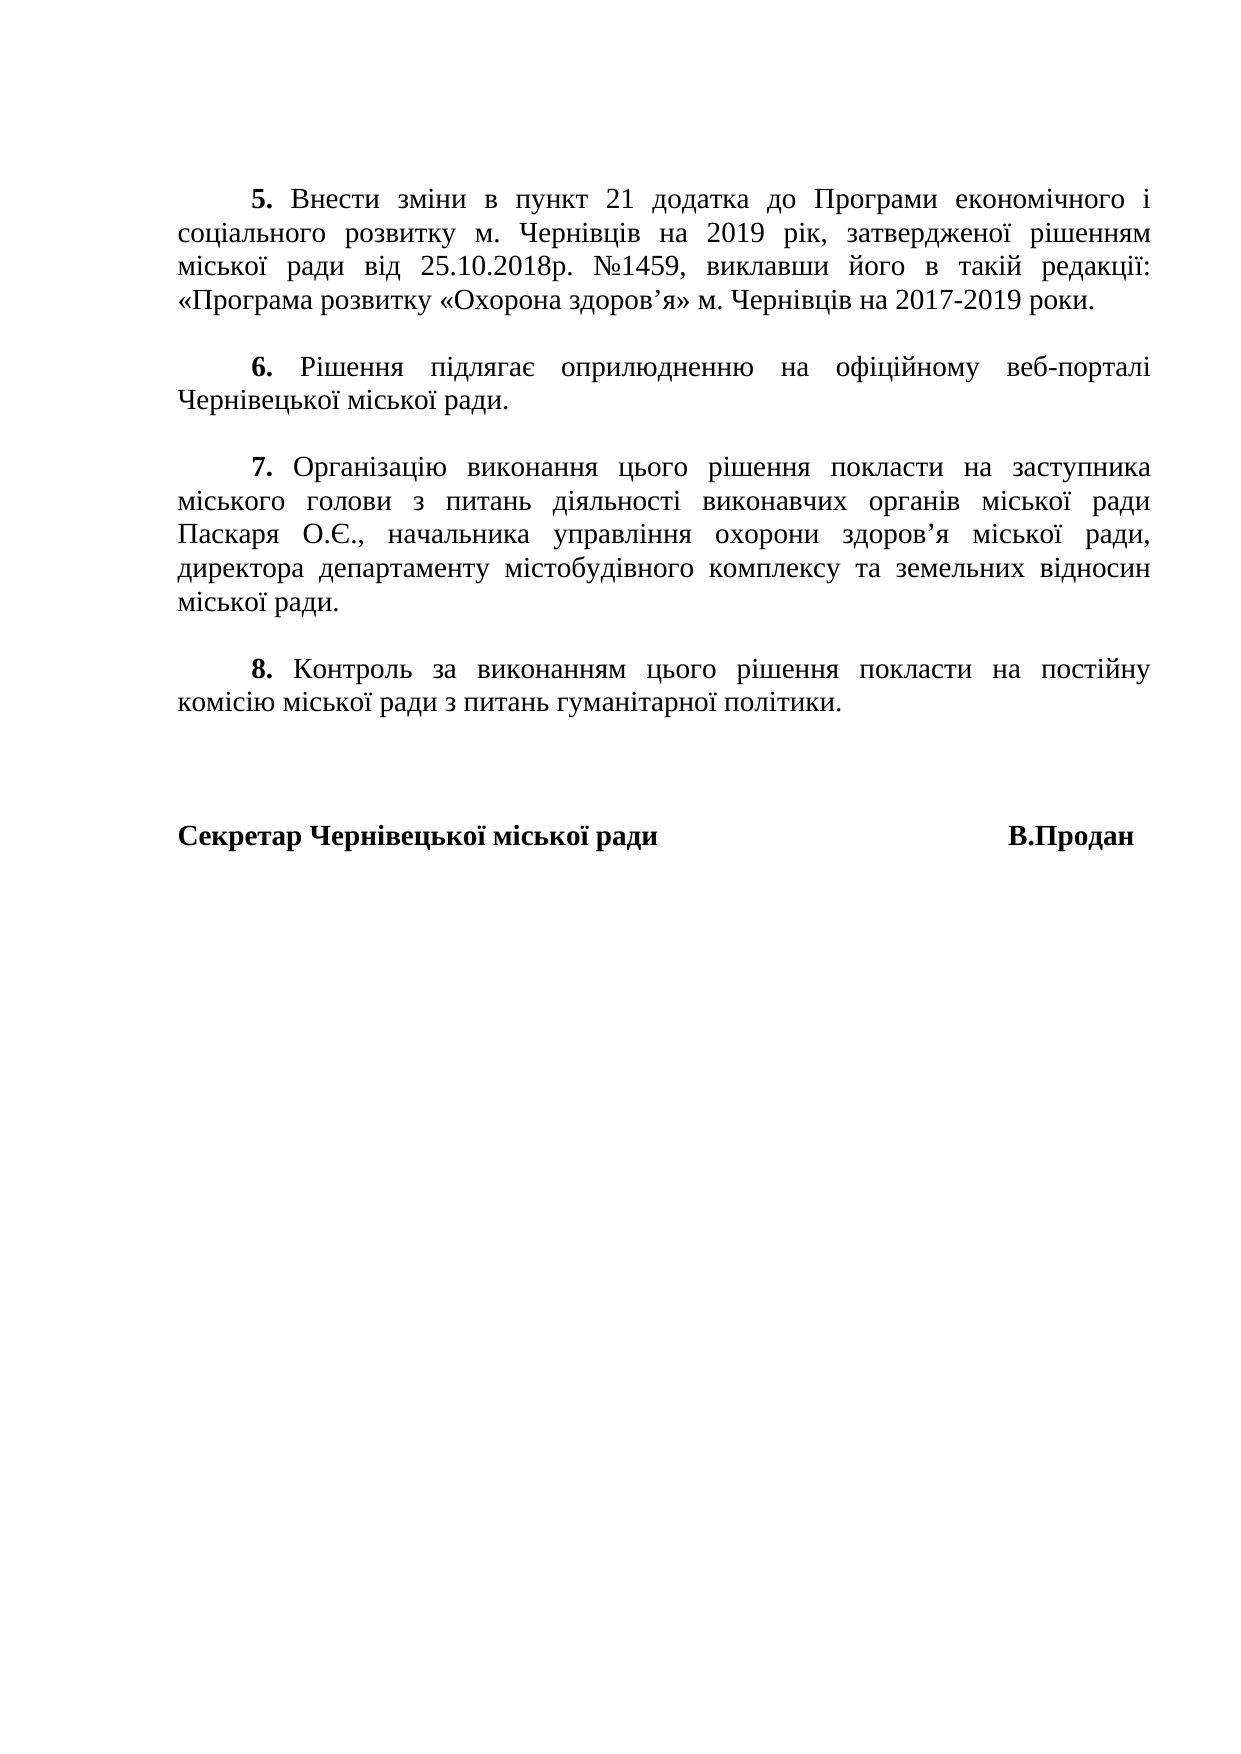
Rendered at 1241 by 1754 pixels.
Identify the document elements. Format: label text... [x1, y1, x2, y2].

text 5. Внести зміни в пункт 21 додатка до Програми економічного і соціального розвитку м. Чернівців на 2019 рік, затвердженої рішенням міської ради від 25.10.2018р. №1459, виклавши його в такій редакції: «Програма розвитку «Охорона здоров’я» м. Чернівців на 2017-2019 роки. [177, 181, 1152, 315]
text Секретар Чернівецької міської ради В.Продан [177, 818, 1152, 852]
text 8. Контроль за виконанням цього рішення покласти на постійну комісію міської ради з питань гуманітарної політики. [177, 651, 1152, 718]
text 6. Рішення підлягає оприлюдненню на офіційному веб-порталі Чернівецької міської ради. [177, 349, 1152, 416]
text 7. Організацію виконання цього рішення покласти на заступника міського голови з питань діяльності виконавчих органів міської ради Паскаря О.Є., начальника управління охорони здоров’я міської ради, директора департаменту містобудівного комплексу та земельних відносин міської ради. [177, 449, 1152, 617]
